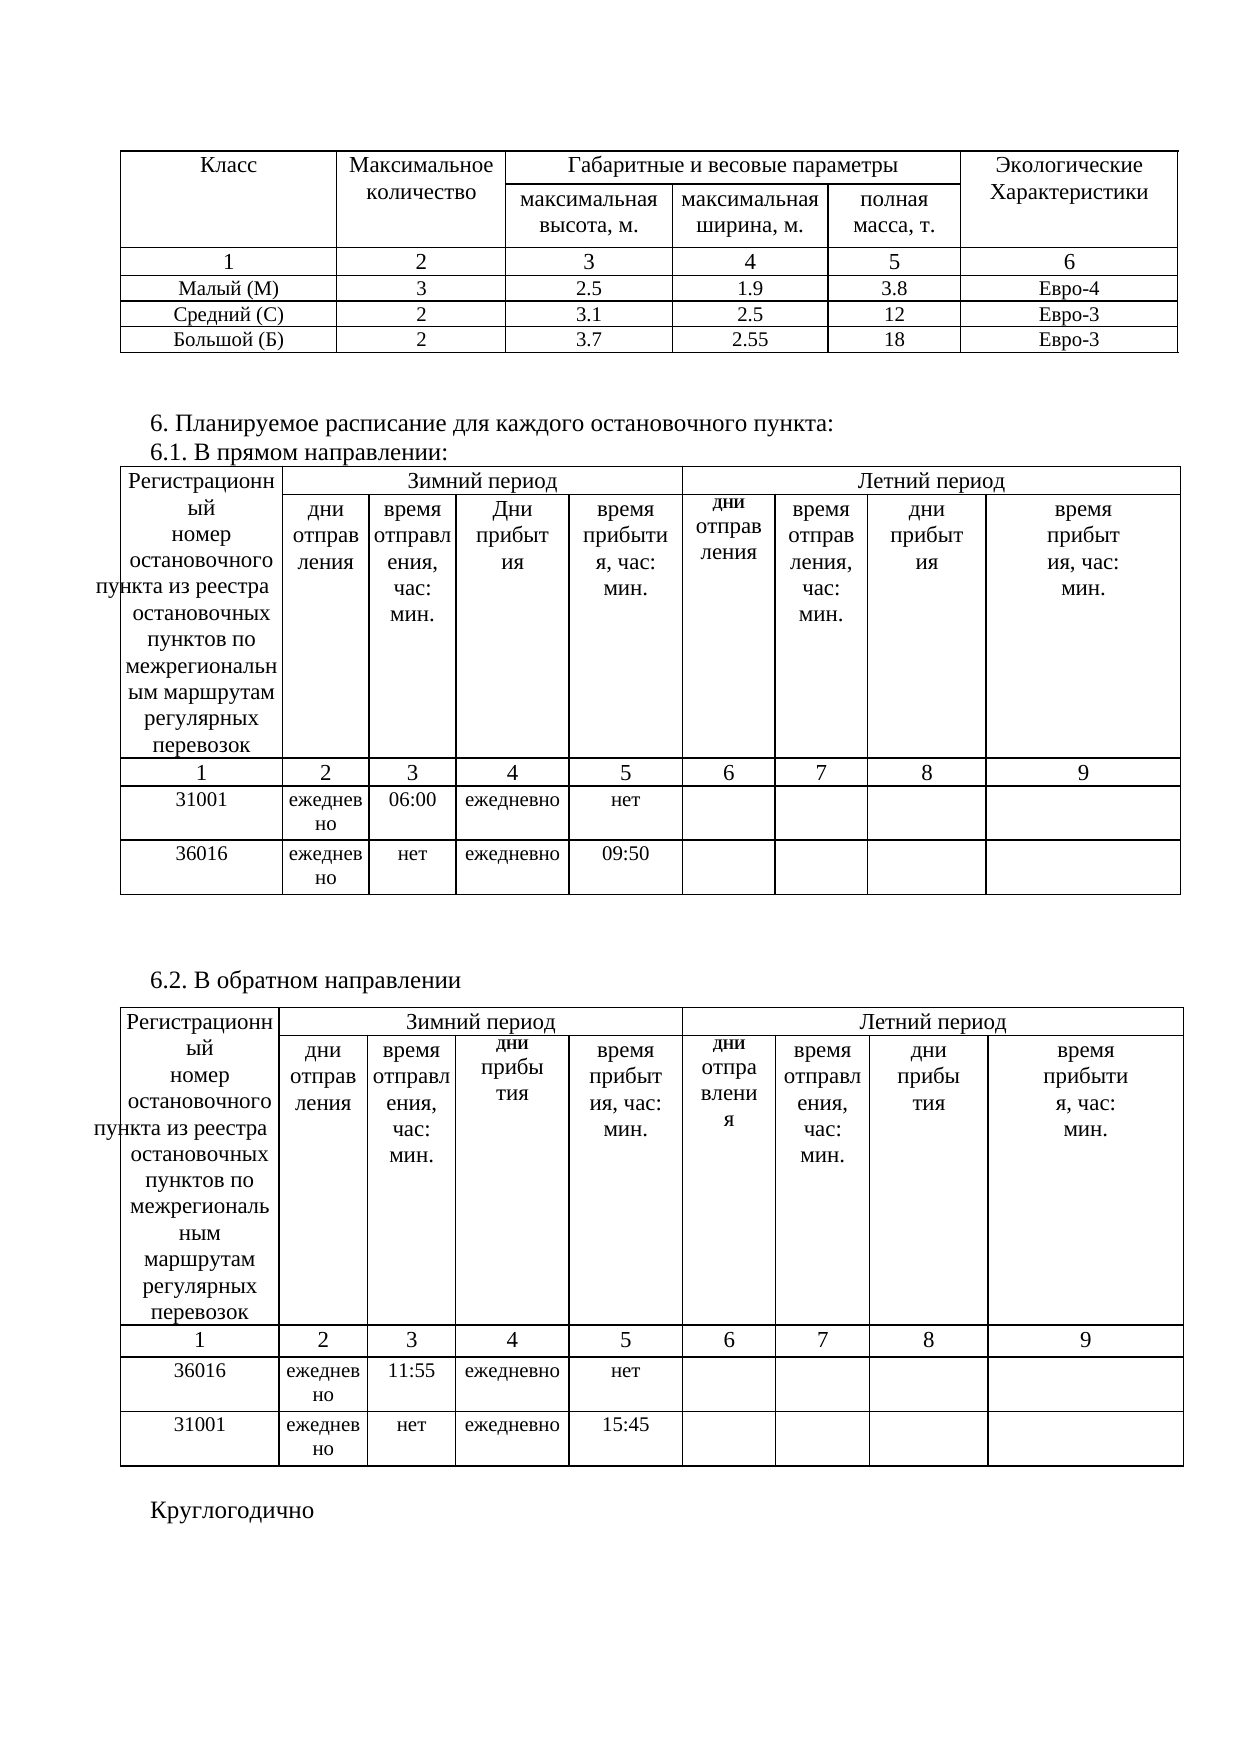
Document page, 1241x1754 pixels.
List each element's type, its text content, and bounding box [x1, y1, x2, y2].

table_header Регистрационный номер остановочного пункта из реестра остановочных пунктов по межрегиональным маршрутам регулярных перевозок [121, 467, 282, 757]
text 6. Планируемое расписание для каждого остановочного пункта: [150, 408, 1090, 437]
table_header Габаритные и весовые параметры [506, 152, 960, 183]
table_cell Евро-3 [961, 302, 1177, 326]
table_cell ежедневно [283, 787, 368, 839]
table_cell [776, 841, 867, 894]
table_header Летний период [683, 1008, 1183, 1034]
table_cell 7 [776, 759, 867, 785]
table_cell 09:50 [570, 841, 682, 894]
table_cell [987, 787, 1180, 839]
table_cell время отправл ения, час: мин. [368, 1036, 455, 1324]
table_cell 11:55 [368, 1358, 455, 1411]
table_header Зимний период [280, 1008, 682, 1034]
table_cell ежедневно [457, 787, 568, 839]
table_cell Евро-3 [961, 327, 1177, 351]
table_cell 5 [570, 759, 682, 785]
table_cell Малый (М) [121, 276, 336, 300]
table_cell [870, 1358, 987, 1411]
table_cell максимальная ширина, м. [673, 185, 827, 247]
table_cell [989, 1412, 1183, 1465]
table_cell время прибыти я, час: мин. [989, 1036, 1183, 1324]
table_cell дни отправ ления [283, 495, 368, 757]
table_cell нет [368, 1412, 455, 1465]
text 6.2. В обратном направлении [150, 965, 1090, 994]
table_cell 5 [570, 1326, 682, 1356]
table_cell 2 [337, 302, 505, 326]
table_cell 3 [368, 1326, 455, 1356]
table_cell 3.7 [506, 327, 672, 351]
table_cell ежедневно [456, 1412, 568, 1465]
table_cell [989, 1358, 1183, 1411]
table_cell 31001 [121, 1412, 278, 1465]
table_cell [870, 1412, 987, 1465]
table_cell 9 [987, 759, 1180, 785]
table_cell [868, 787, 985, 839]
table_cell 3 [370, 759, 455, 785]
table_cell [776, 1358, 869, 1411]
table_cell Большой (Б) [121, 327, 336, 351]
table_cell дни прибы тия [870, 1036, 987, 1324]
table_cell ежедневно [456, 1358, 568, 1411]
table_cell нет [570, 1358, 682, 1411]
table_cell максимальная высота, м. [506, 185, 672, 247]
table_header Максимальное количество [337, 152, 505, 247]
table_cell 1 [121, 248, 336, 274]
table_cell 3.8 [829, 276, 960, 300]
table_cell 6 [961, 248, 1177, 274]
table_cell 2.5 [673, 302, 827, 326]
table_cell 1.9 [673, 276, 827, 300]
table_cell 4 [457, 759, 568, 785]
table_cell ДНИ отправ ления [683, 495, 774, 757]
text Круглогодично [150, 1495, 1090, 1524]
table_cell ежедневно [280, 1412, 367, 1465]
table_cell ежедневно [457, 841, 568, 894]
table_cell 12 [829, 302, 960, 326]
table_cell 6 [683, 1326, 775, 1356]
table_cell дни прибыт ия [868, 495, 985, 757]
table_cell нет [370, 841, 455, 894]
table_cell 8 [868, 759, 985, 785]
table_cell полная масса, т. [829, 185, 960, 247]
table_cell 3.1 [506, 302, 672, 326]
table_cell [683, 1358, 775, 1411]
table_cell 3 [337, 276, 505, 300]
table_cell 4 [673, 248, 827, 274]
table_cell дни отправ ления [280, 1036, 367, 1324]
table_header Летний период [683, 467, 1180, 493]
table_cell время прибыти я, час: мин. [570, 495, 682, 757]
table_cell 36016 [121, 841, 282, 894]
table_cell ежедневно [280, 1358, 367, 1411]
table_cell время прибыт ия, час: мин. [570, 1036, 682, 1324]
table_cell 2.55 [673, 327, 827, 351]
table_cell 15:45 [570, 1412, 682, 1465]
table_cell 9 [989, 1326, 1183, 1356]
table_cell время отправ ления, час: мин. [776, 495, 867, 757]
table_cell [776, 787, 867, 839]
table_cell Дни прибыт ия [457, 495, 568, 757]
table_cell 2 [283, 759, 368, 785]
table_header Регистрационный номер остановочного пункта из реестра остановочных пунктов по межрегиональным маршрутам регулярных перевозок [121, 1008, 278, 1324]
table_cell 31001 [121, 787, 282, 839]
table_cell [987, 841, 1180, 894]
table_cell 7 [776, 1326, 869, 1356]
table_cell 4 [456, 1326, 568, 1356]
table_cell время отправл ения, час: мин. [776, 1036, 869, 1324]
text 6.1. В прямом направлении: [150, 437, 1090, 466]
table_cell время отправл ения, час: мин. [370, 495, 455, 757]
table_cell 06:00 [370, 787, 455, 839]
table_cell [683, 787, 774, 839]
table_cell 36016 [121, 1358, 278, 1411]
table_cell 2 [280, 1326, 367, 1356]
table_cell 6 [683, 759, 774, 785]
table_cell Средний (С) [121, 302, 336, 326]
table_cell 2.5 [506, 276, 672, 300]
table_cell [868, 841, 985, 894]
table_cell 2 [337, 327, 505, 351]
table_cell время прибыт ия, час: мин. [987, 495, 1180, 757]
table_cell [683, 841, 774, 894]
table_cell 1 [121, 1326, 278, 1356]
table_cell ежедневно [283, 841, 368, 894]
table_header Экологические Характеристики [961, 152, 1177, 247]
table_cell 18 [829, 327, 960, 351]
table_cell нет [570, 787, 682, 839]
table_cell ДНИ отпра влени я [683, 1036, 775, 1324]
table_cell 8 [870, 1326, 987, 1356]
table_cell Евро-4 [961, 276, 1177, 300]
table_cell 3 [506, 248, 672, 274]
table_header Класс [121, 152, 336, 247]
table_cell [776, 1412, 869, 1465]
table_header Зимний период [283, 467, 682, 493]
table_cell ДНИ прибы тия [456, 1036, 568, 1324]
table_cell 1 [121, 759, 282, 785]
table_cell 2 [337, 248, 505, 274]
table_cell [683, 1412, 775, 1465]
table_cell 5 [829, 248, 960, 274]
